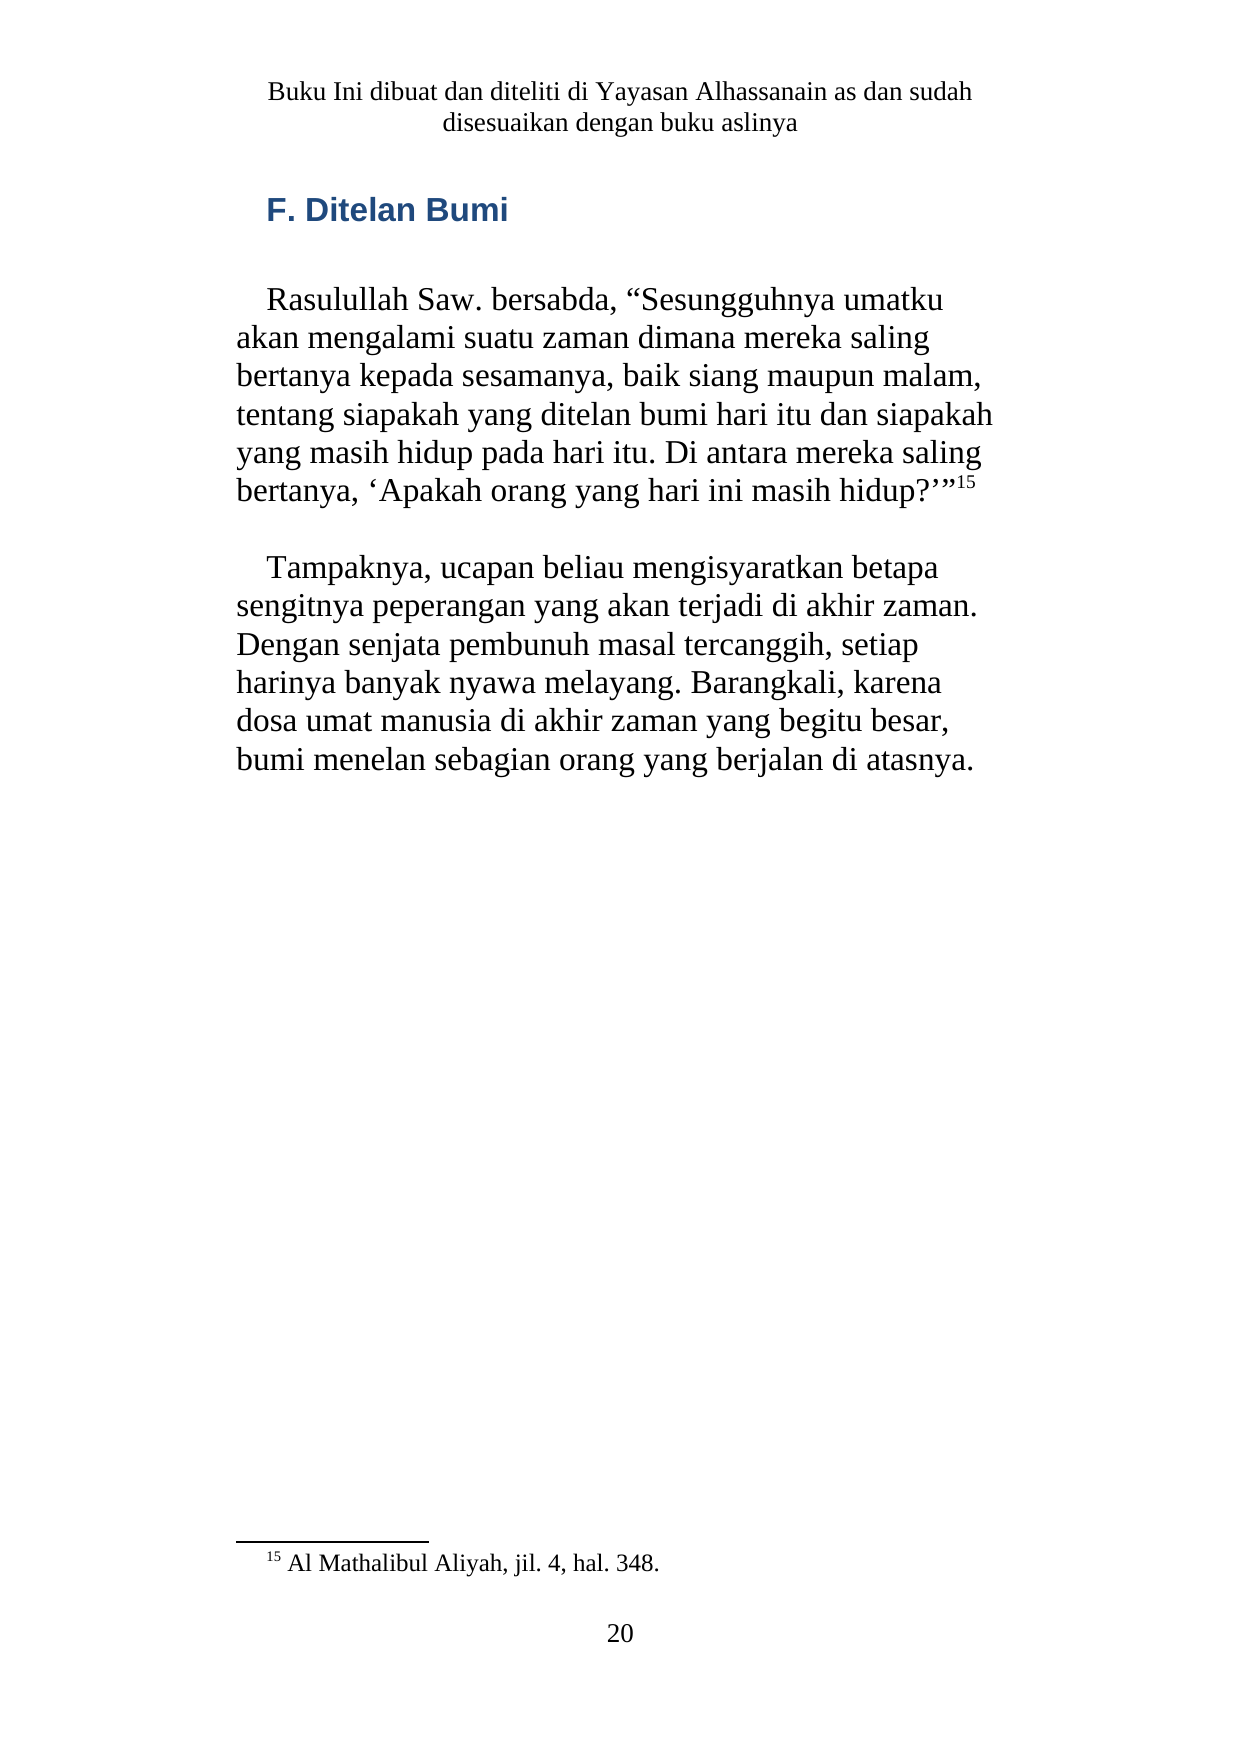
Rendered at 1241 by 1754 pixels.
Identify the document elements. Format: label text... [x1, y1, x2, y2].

text Tampaknya, ucapan beliau mengisyaratkan betapa sengitnya peperangan yang akan terjadi di akhir zaman. Dengan senjata pembunuh masal tercanggih, setiap harinya banyak nyawa melayang. Barangkali, karena dosa umat manusia di akhir zaman yang begitu besar, bumi menelan sebagian orang yang berjalan di atasnya. [236, 547, 1004, 777]
text Rasulullah Saw. bersabda, “Sesungguhnya umatku akan mengalami suatu zaman dimana mereka saling bertanya kepada sesamanya, baik siang maupun malam, tentang siapakah yang ditelan bumi hari itu dan siapakah yang masih hidup pada hari itu. Di antara mereka saling bertanya, ‘Apakah orang yang hari ini masih hidup?’” [236, 279, 1004, 509]
subtitle F. Ditelan Bumi [236, 190, 1004, 228]
